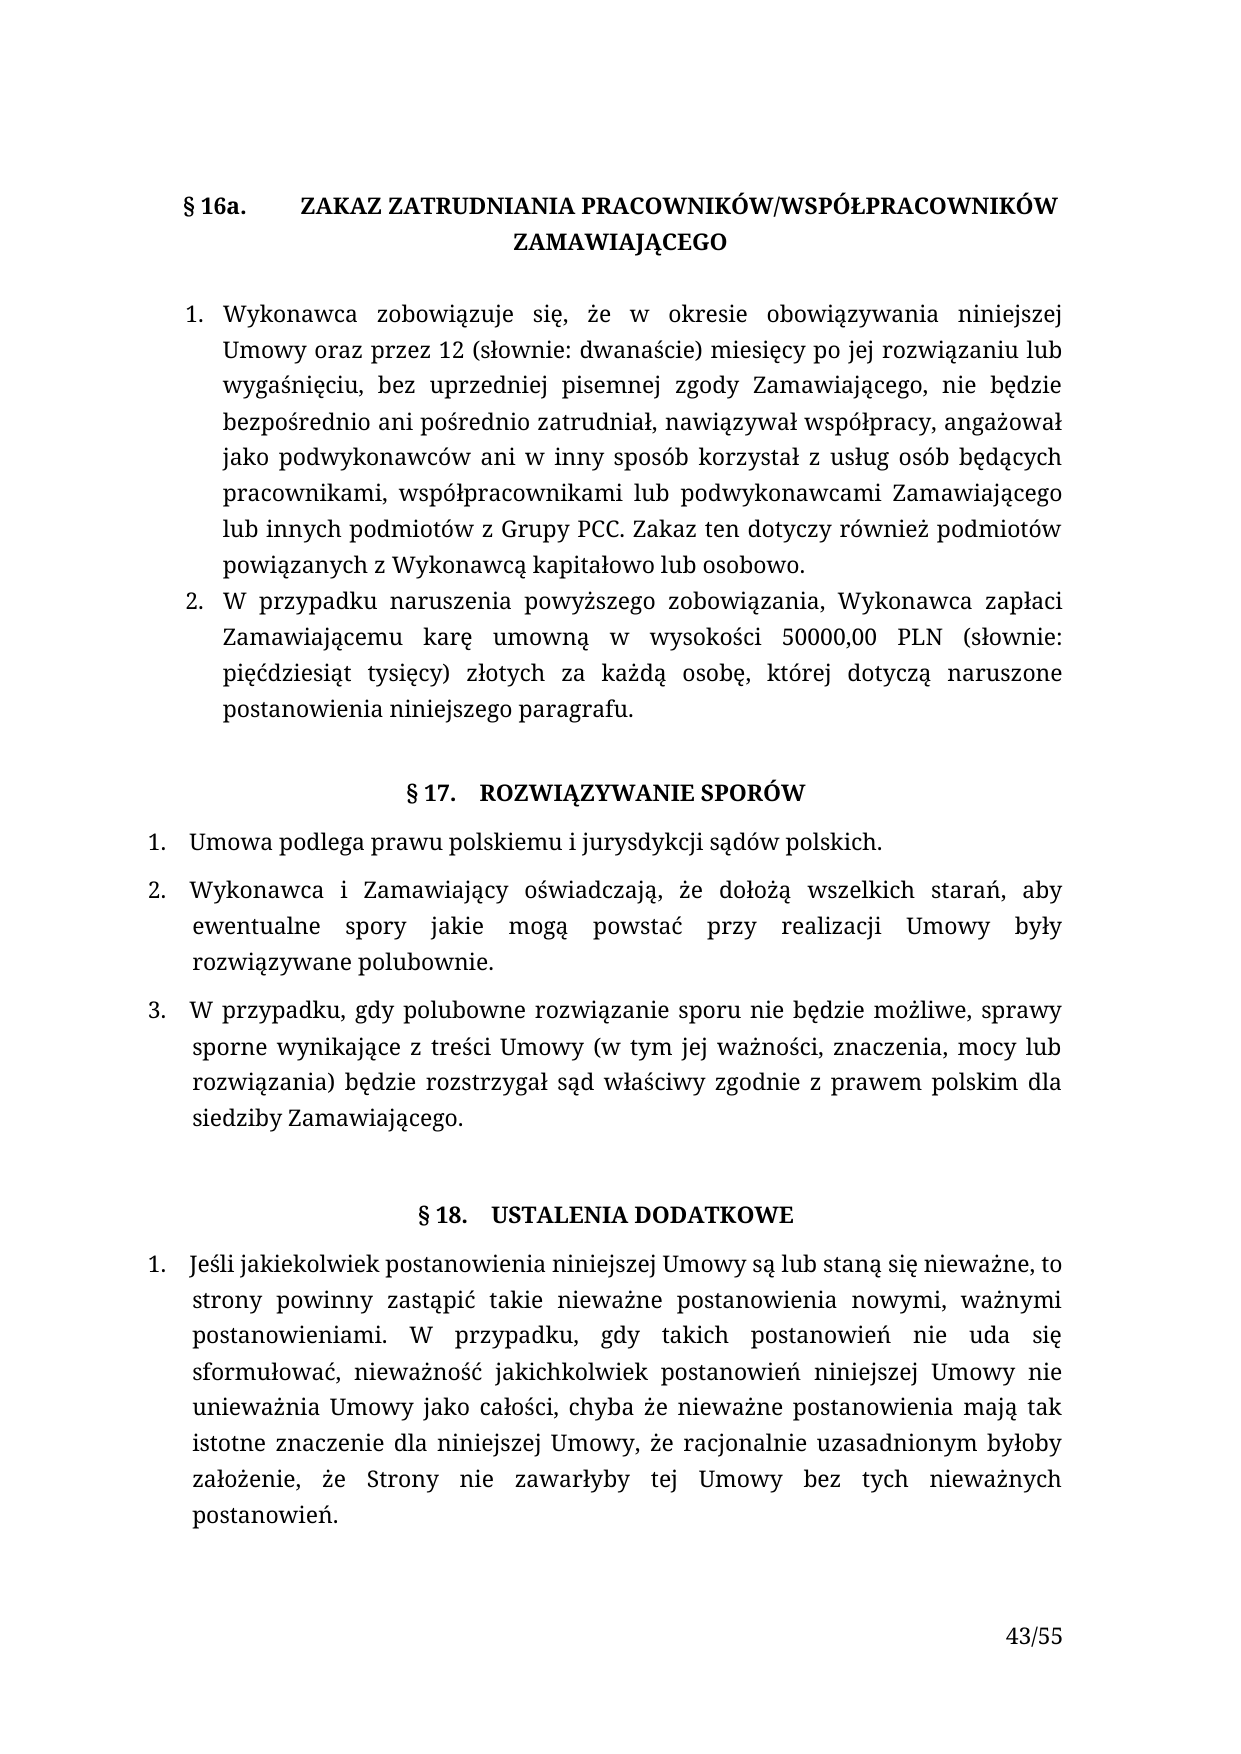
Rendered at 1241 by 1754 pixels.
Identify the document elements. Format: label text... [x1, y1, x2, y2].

list ROZWIĄZYWANIE SPORÓW [148, 777, 1063, 808]
text § 16a. ZAKAZ ZATRUDNIANIA PRACOWNIKÓW/WSPÓŁPRACOWNIKÓW ZAMAWIAJĄCEGO [177, 190, 1063, 257]
list W przypadku, gdy polubowne rozwiązanie sporu nie będzie możliwe, sprawy sporne wynikające z treści Umowy (w tym jej ważności, znaczenia, mocy lub rozwiązania) będzie rozstrzygał sąd właściwy zgodnie z prawem polskim dla siedziby Zamawiającego. [148, 994, 1063, 1133]
list W przypadku naruszenia powyższego zobowiązania, Wykonawca zapłaci Zamawiającemu karę umowną w wysokości 50000,00 PLN (słownie: pięćdziesiąt tysięcy) złotych za każdą osobę, której dotyczą naruszone postanowienia niniejszego paragrafu. [185, 585, 1063, 724]
list Wykonawca zobowiązuje się, że w okresie obowiązywania niniejszej Umowy oraz przez 12 (słownie: dwanaście) miesięcy po jej rozwiązaniu lub wygaśnięciu, bez uprzedniej pisemnej zgody Zamawiającego, nie będzie bezpośrednio ani pośrednio zatrudniał, nawiązywał współpracy, angażował jako podwykonawców ani w inny sposób korzystał z usług osób będących pracownikami, współpracownikami lub podwykonawcami Zamawiającego lub innych podmiotów z Grupy PCC. Zakaz ten dotyczy również podmiotów powiązanych z Wykonawcą kapitałowo lub osobowo. [185, 298, 1063, 580]
list Jeśli jakiekolwiek postanowienia niniejszej Umowy są lub staną się nieważne, to strony powinny zastąpić takie nieważne postanowienia nowymi, ważnymi postanowieniami. W przypadku, gdy takich postanowień nie uda się sformułować, nieważność jakichkolwiek postanowień niniejszej Umowy nie unieważnia Umowy jako całości, chyba że nieważne postanowienia mają tak istotne znaczenie dla niniejszej Umowy, że racjonalnie uzasadnionym byłoby założenie, że Strony nie zawarłyby tej Umowy bez tych nieważnych postanowień. [148, 1248, 1063, 1530]
list Umowa podlega prawu polskiemu i jurysdykcji sądów polskich. [148, 826, 1063, 857]
list Wykonawca i Zamawiający oświadczają, że dołożą wszelkich starań, aby ewentualne spory jakie mogą powstać przy realizacji Umowy były rozwiązywane polubownie. [148, 874, 1063, 977]
list USTALENIA DODATKOWE [148, 1199, 1063, 1230]
